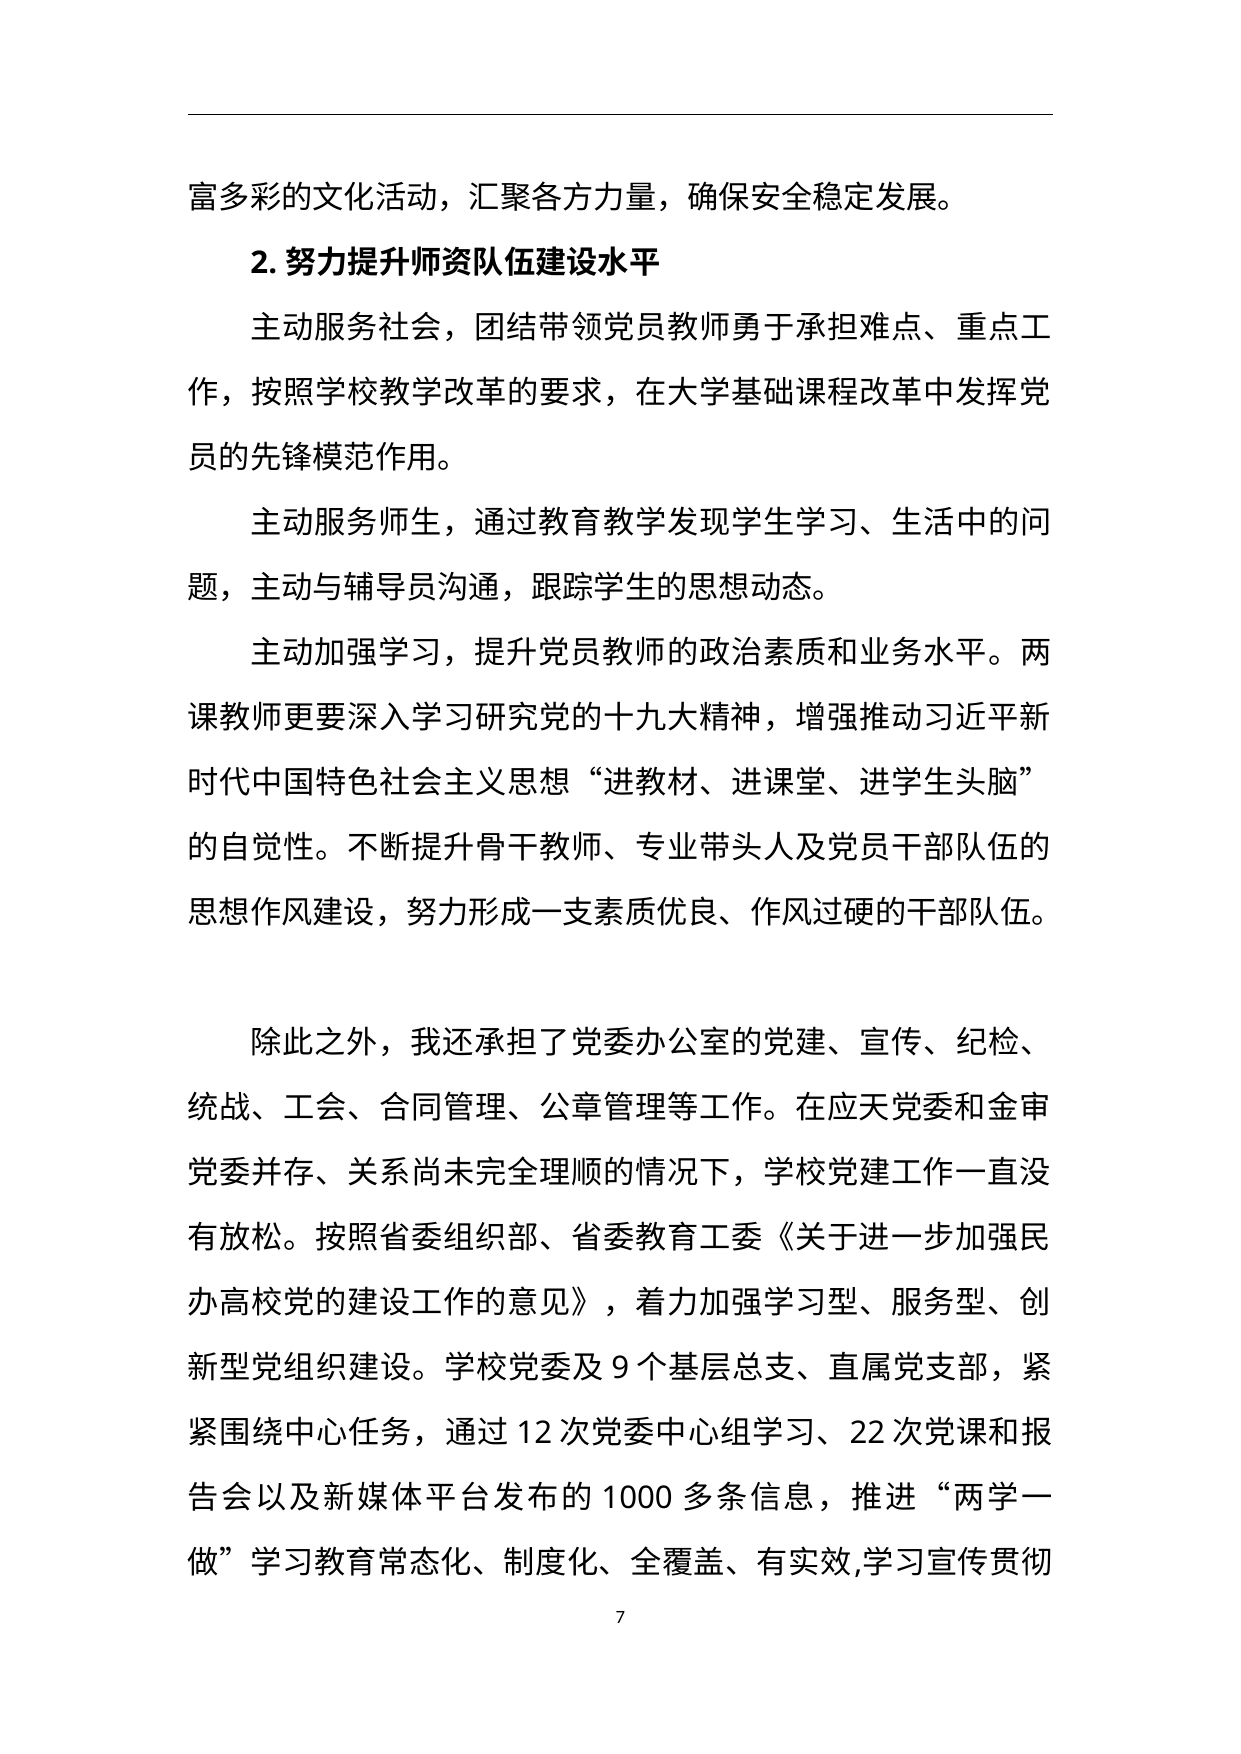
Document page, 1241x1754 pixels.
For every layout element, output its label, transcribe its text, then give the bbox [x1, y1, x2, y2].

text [187, 162, 1053, 227]
text 2. 努力提升师资队伍建设水平 [187, 227, 1053, 292]
text 主动加强学习，提升党员教师的政治素质和业务水平。两课教师更要深入学习研究党的十九大精神，增强推动习近平新时代中国特色社会主义思想“进教材、进课堂、进学生头脑”的自觉性。不断提升骨干教师、专业带头人及党员干部队伍的思想作风建设，努力形成一支素质优良、作风过硬的干部队伍。 [187, 617, 1053, 942]
text 主动服务社会，团结带领党员教师勇于承担难点、重点工作，按照学校教学改革的要求，在大学基础课程改革中发挥党员的先锋模范作用。 [187, 292, 1053, 487]
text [187, 1007, 1053, 1592]
text 主动服务师生，通过教育教学发现学生学习、生活中的问题，主动与辅导员沟通，跟踪学生的思想动态。 [187, 487, 1053, 617]
